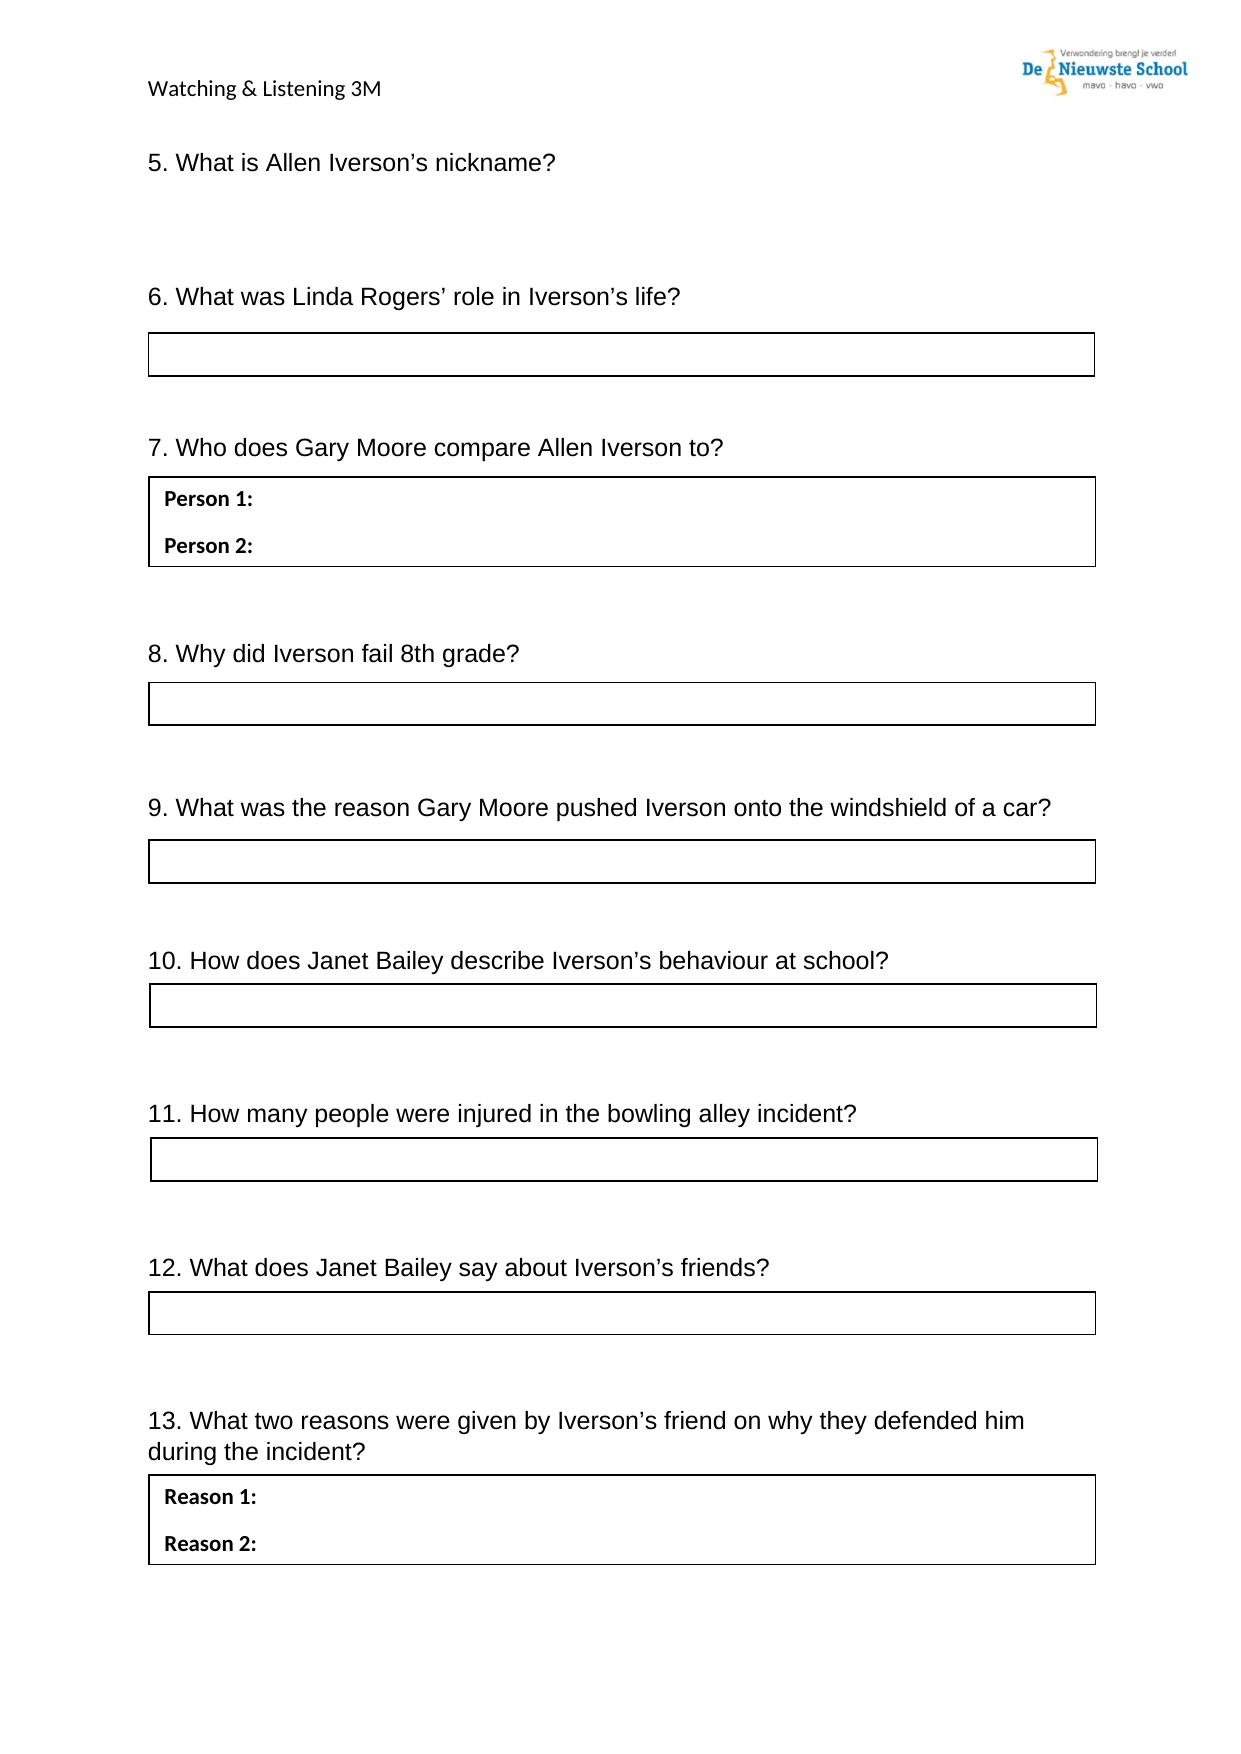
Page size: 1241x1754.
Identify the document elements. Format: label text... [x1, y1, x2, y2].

text 6. What was Linda Rogers’ role in Iverson’s life? [148, 282, 1092, 311]
text 8. Why did Iverson fail 8th grade? [148, 639, 1092, 668]
picture [1019, 39, 1190, 102]
text 9. What was the reason Gary Moore pushed Iverson onto the windshield of a car? [148, 793, 1092, 821]
text 12. What does Janet Bailey say about Iverson’s friends? [148, 1253, 1092, 1281]
text 13. What two reasons were given by Iverson’s friend on why they defended him during the incident? [148, 1406, 1092, 1466]
text 10. How does Janet Bailey describe Iverson’s behaviour at school? [148, 946, 1092, 975]
text 5. What is Allen Iverson’s nickname? [148, 148, 1092, 176]
text 7. Who does Gary Moore compare Allen Iverson to? [148, 433, 1092, 462]
text 11. How many people were injured in the bowling alley incident? [148, 1099, 1092, 1128]
